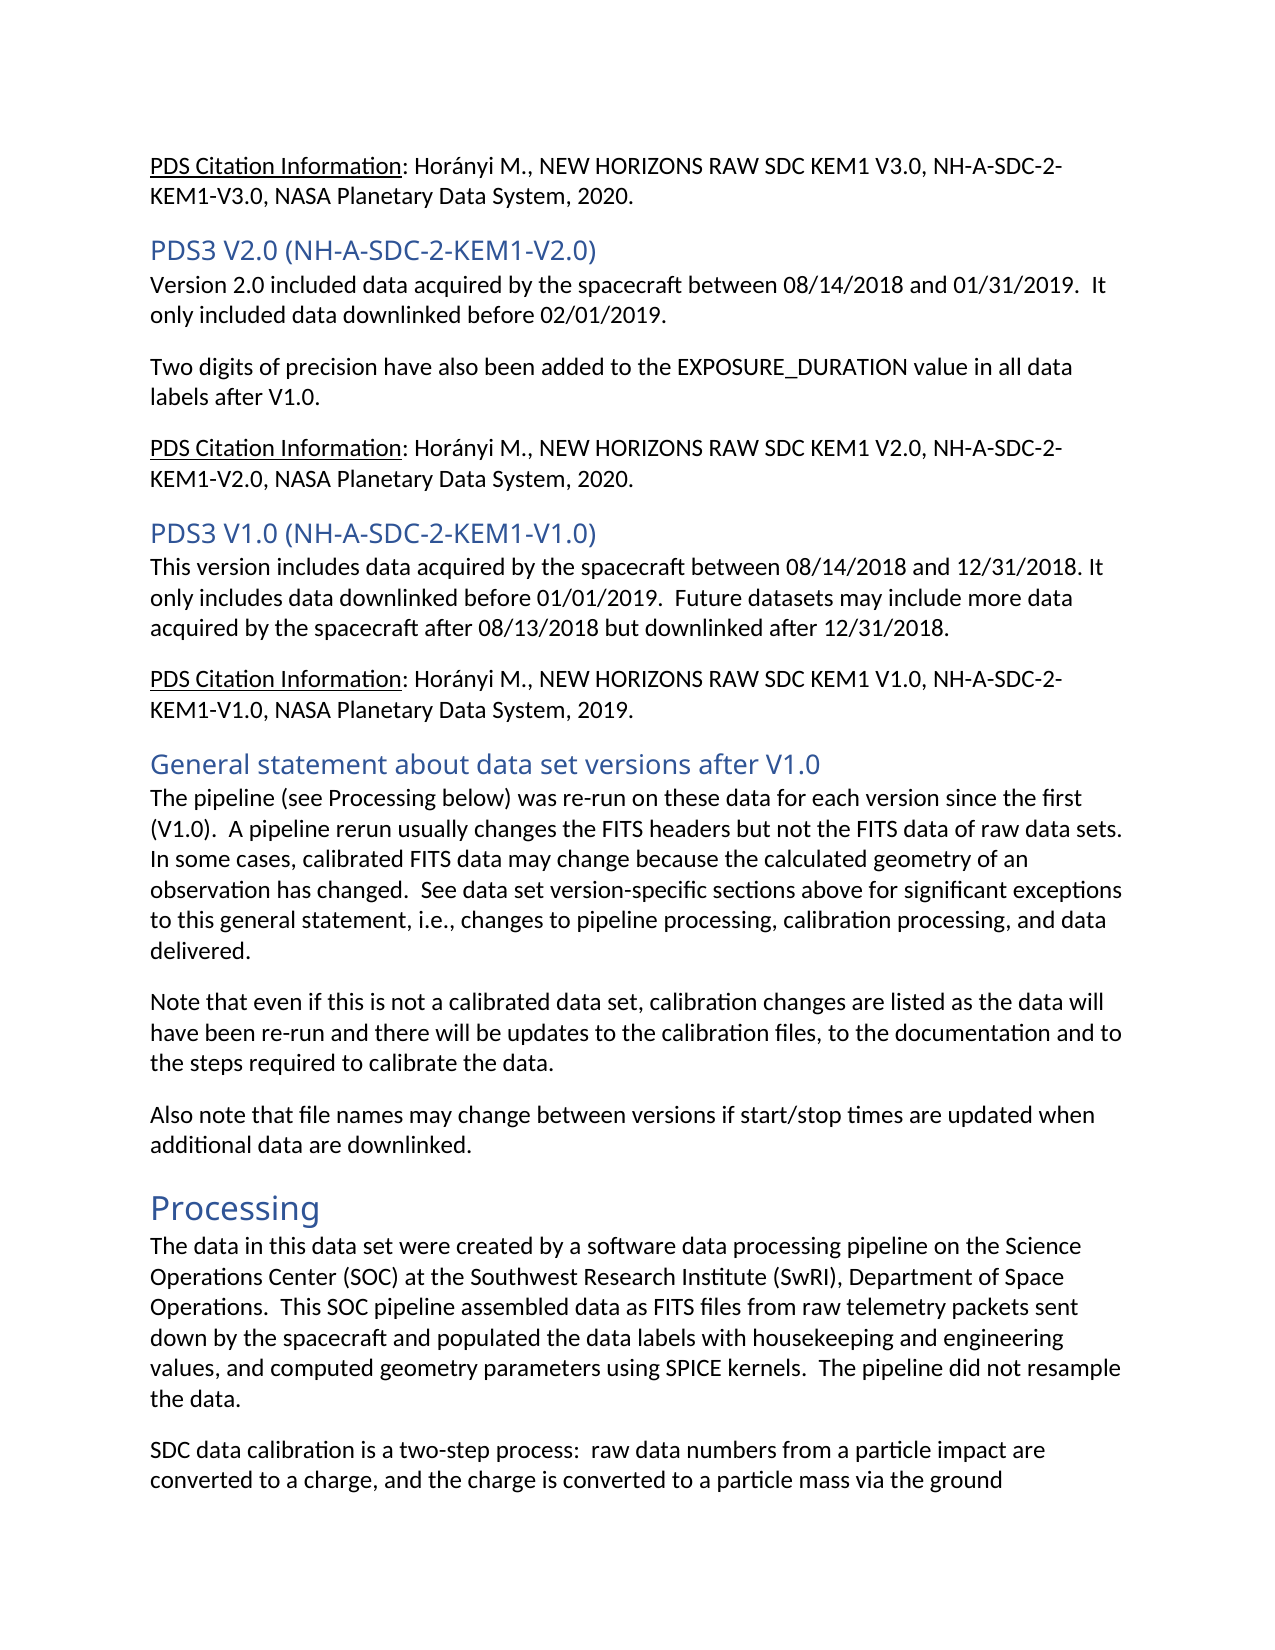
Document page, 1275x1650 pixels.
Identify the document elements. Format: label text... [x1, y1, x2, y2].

subtitle General statement about data set versions after V1.0 [150, 746, 1125, 782]
text The data in this data set were created by a software data processing pipeline on the Science Operations Center (SOC) at the Southwest Research Institute (SwRI), Department of Space Operations. This SOC pipeline assembled data as FITS files from raw telemetry packets sent down by the spacecraft and populated the data labels with housekeeping and engineering values, and computed geometry parameters using SPICE kernels. The pipeline did not resample the data. [150, 1230, 1125, 1413]
subtitle PDS3 V2.0 (NH-A-SDC-2-KEM1-V2.0) [150, 232, 1125, 269]
text Also note that file names may change between versions if start/stop times are updated when additional data are downlinked. [150, 1099, 1125, 1160]
text PDS Citation Information: Horányi M., NEW HORIZONS RAW SDC KEM1 V3.0, NH-A-SDC-2-KEM1-V3.0, NASA Planetary Data System, 2020. [150, 150, 1125, 211]
text This version includes data acquired by the spacecraft between 08/14/2018 and 12/31/2018. It only includes data downlinked before 01/01/2019. Future datasets may include more data acquired by the spacecraft after 08/13/2018 but downlinked after 12/31/2018. [150, 551, 1125, 643]
text Version 2.0 included data acquired by the spacecraft between 08/14/2018 and 01/31/2019. It only included data downlinked before 02/01/2019. [150, 269, 1125, 330]
text Two digits of precision have also been added to the EXPOSURE_DURATION value in all data labels after V1.0. [150, 351, 1125, 412]
subtitle Processing [150, 1185, 1125, 1230]
text The pipeline (see Processing below) was re-run on these data for each version since the first (V1.0). A pipeline rerun usually changes the FITS headers but not the FITS data of raw data sets. In some cases, calibrated FITS data may change because the calculated geometry of an observation has changed. See data set version-specific sections above for significant exceptions to this general statement, i.e., changes to pipeline processing, calibration processing, and data delivered. [150, 782, 1125, 966]
text Note that even if this is not a calibrated data set, calibration changes are listed as the data will have been re-run and there will be updates to the calibration files, to the documentation and to the steps required to calibrate the data. [150, 986, 1125, 1078]
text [150, 1434, 1125, 1495]
text PDS Citation Information: Horányi M., NEW HORIZONS RAW SDC KEM1 V1.0, NH-A-SDC-2-KEM1-V1.0, NASA Planetary Data System, 2019. [150, 664, 1125, 725]
subtitle PDS3 V1.0 (NH-A-SDC-2-KEM1-V1.0) [150, 514, 1125, 551]
text PDS Citation Information: Horányi M., NEW HORIZONS RAW SDC KEM1 V2.0, NH-A-SDC-2-KEM1-V2.0, NASA Planetary Data System, 2020. [150, 432, 1125, 493]
